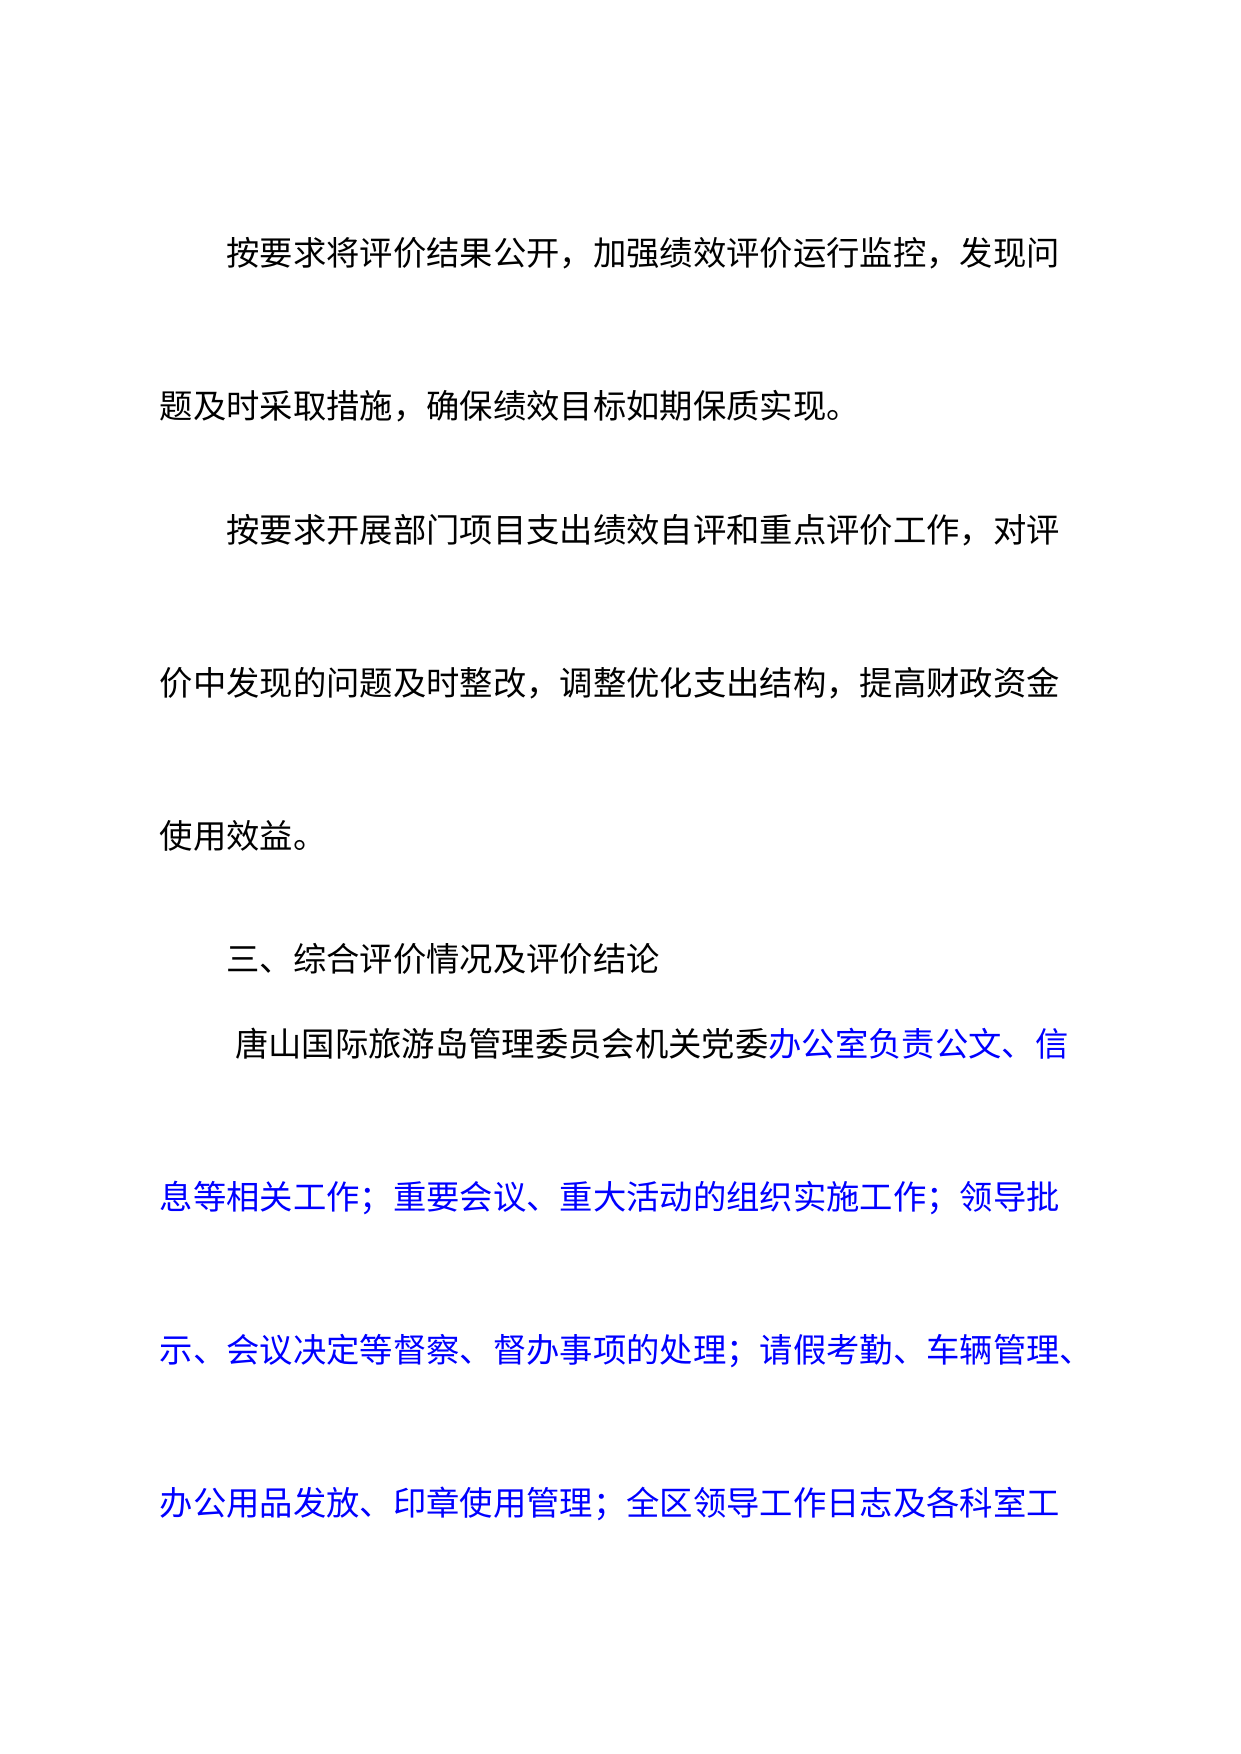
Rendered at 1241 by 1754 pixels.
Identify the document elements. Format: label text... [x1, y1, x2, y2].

text 按要求开展部门项目支出绩效自评和重点评价工作，对评价中发现的问题及时整改，调整优化支出结构，提高财政资金使用效益。 [159, 485, 1081, 876]
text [159, 999, 1081, 1543]
text 按要求将评价结果公开，加强绩效评价运行监控，发现问题及时采取措施，确保绩效目标如期保质实现。 [159, 209, 1081, 447]
list 综合评价情况及评价结论 [159, 914, 1081, 999]
